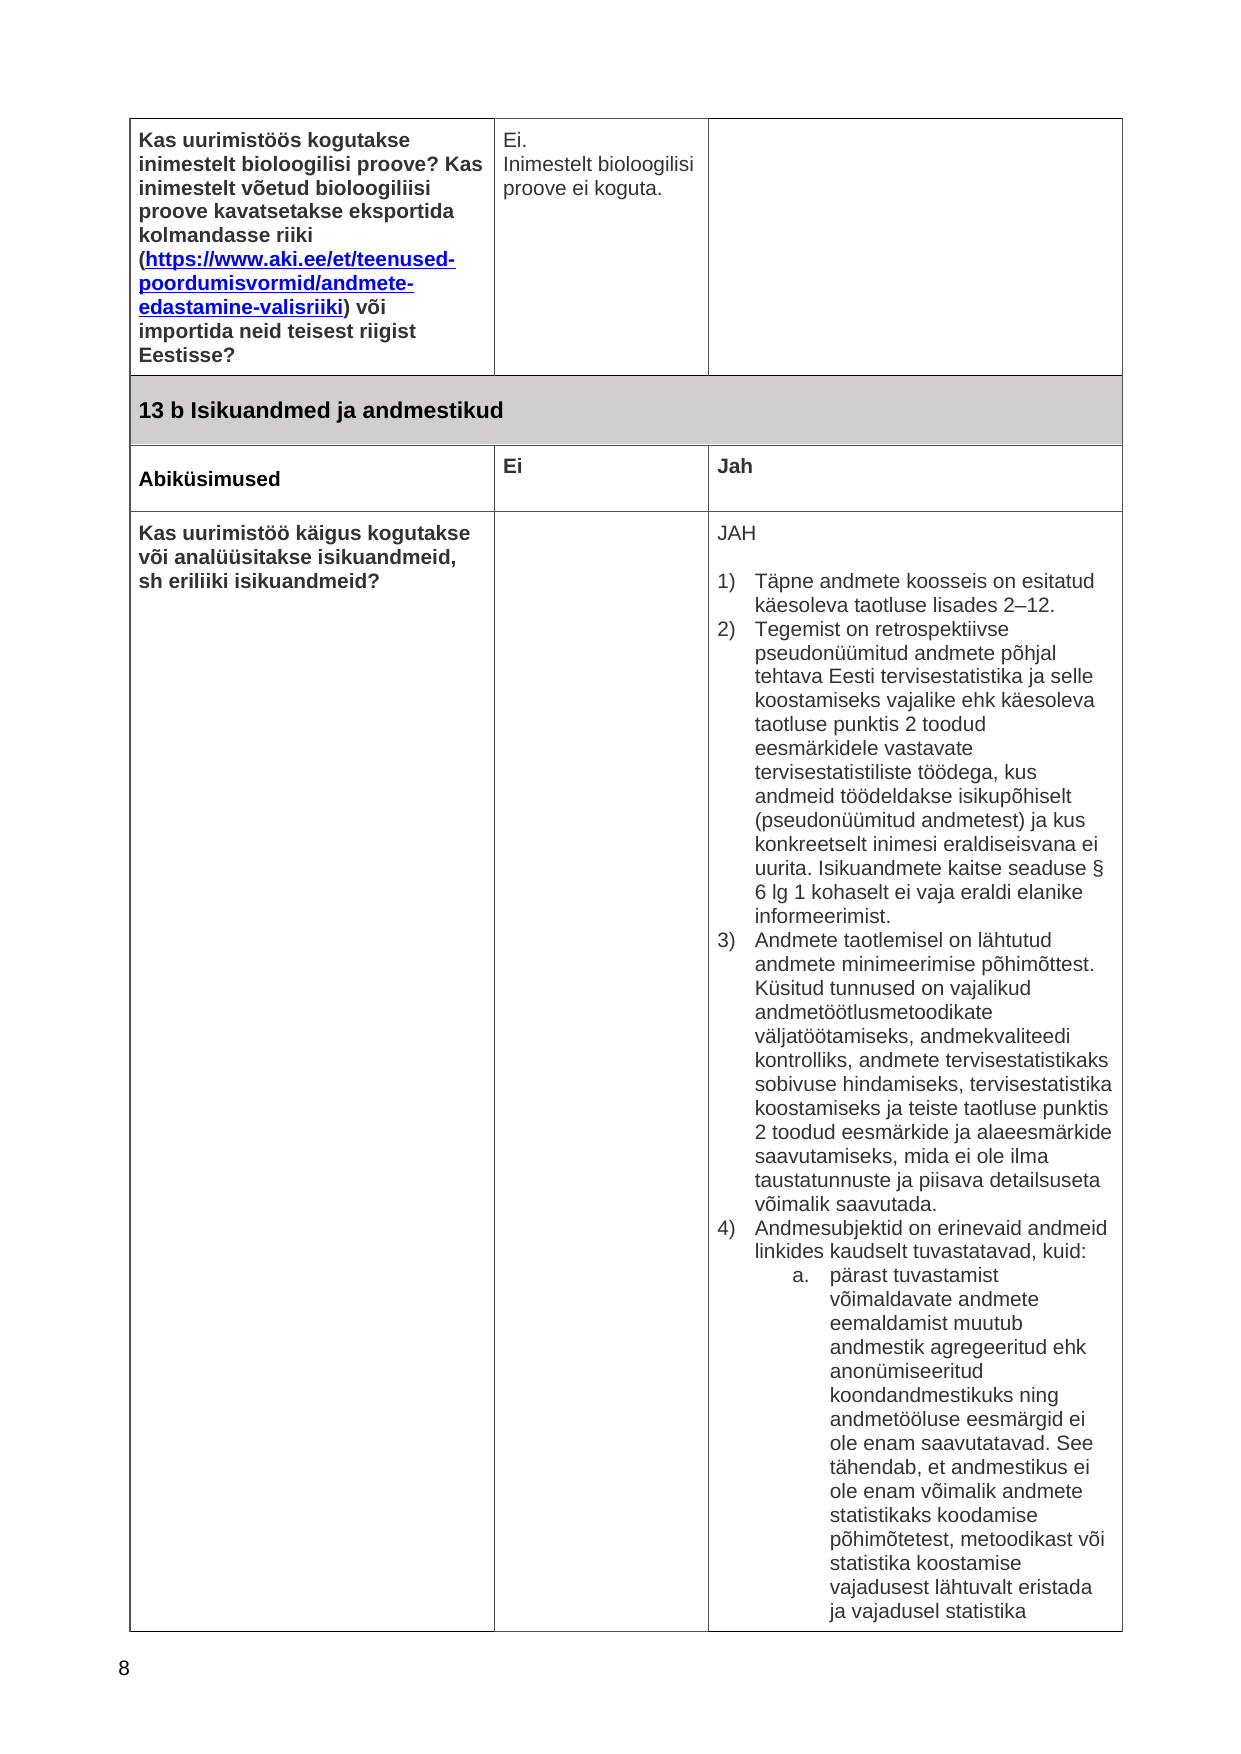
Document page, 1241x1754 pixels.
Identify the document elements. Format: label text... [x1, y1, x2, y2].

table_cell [131, 512, 494, 1631]
table_cell Ei [495, 446, 708, 511]
table_cell Kas uurimistöös kogutakse inimestelt bioloogilisi proove? Kas inimestelt võetud bioloogiliisi proove kavatsetakse eksportida kolmandasse riiki (https://www.aki.ee/et/teenused-poordumisvormid/andmete-edastamine-valisriiki) või importida neid teisest riigist Eestisse? [131, 119, 494, 375]
table_cell [709, 119, 1122, 375]
table_cell Jah [709, 446, 1122, 511]
table_cell 13 b Isikuandmed ja andmestikud [131, 376, 1122, 444]
table_cell [495, 512, 708, 1631]
table_cell Abiküsimused [131, 446, 494, 511]
table_cell Ei. Inimestelt bioloogilisi proove ei koguta. [495, 119, 708, 375]
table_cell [709, 512, 1122, 1631]
